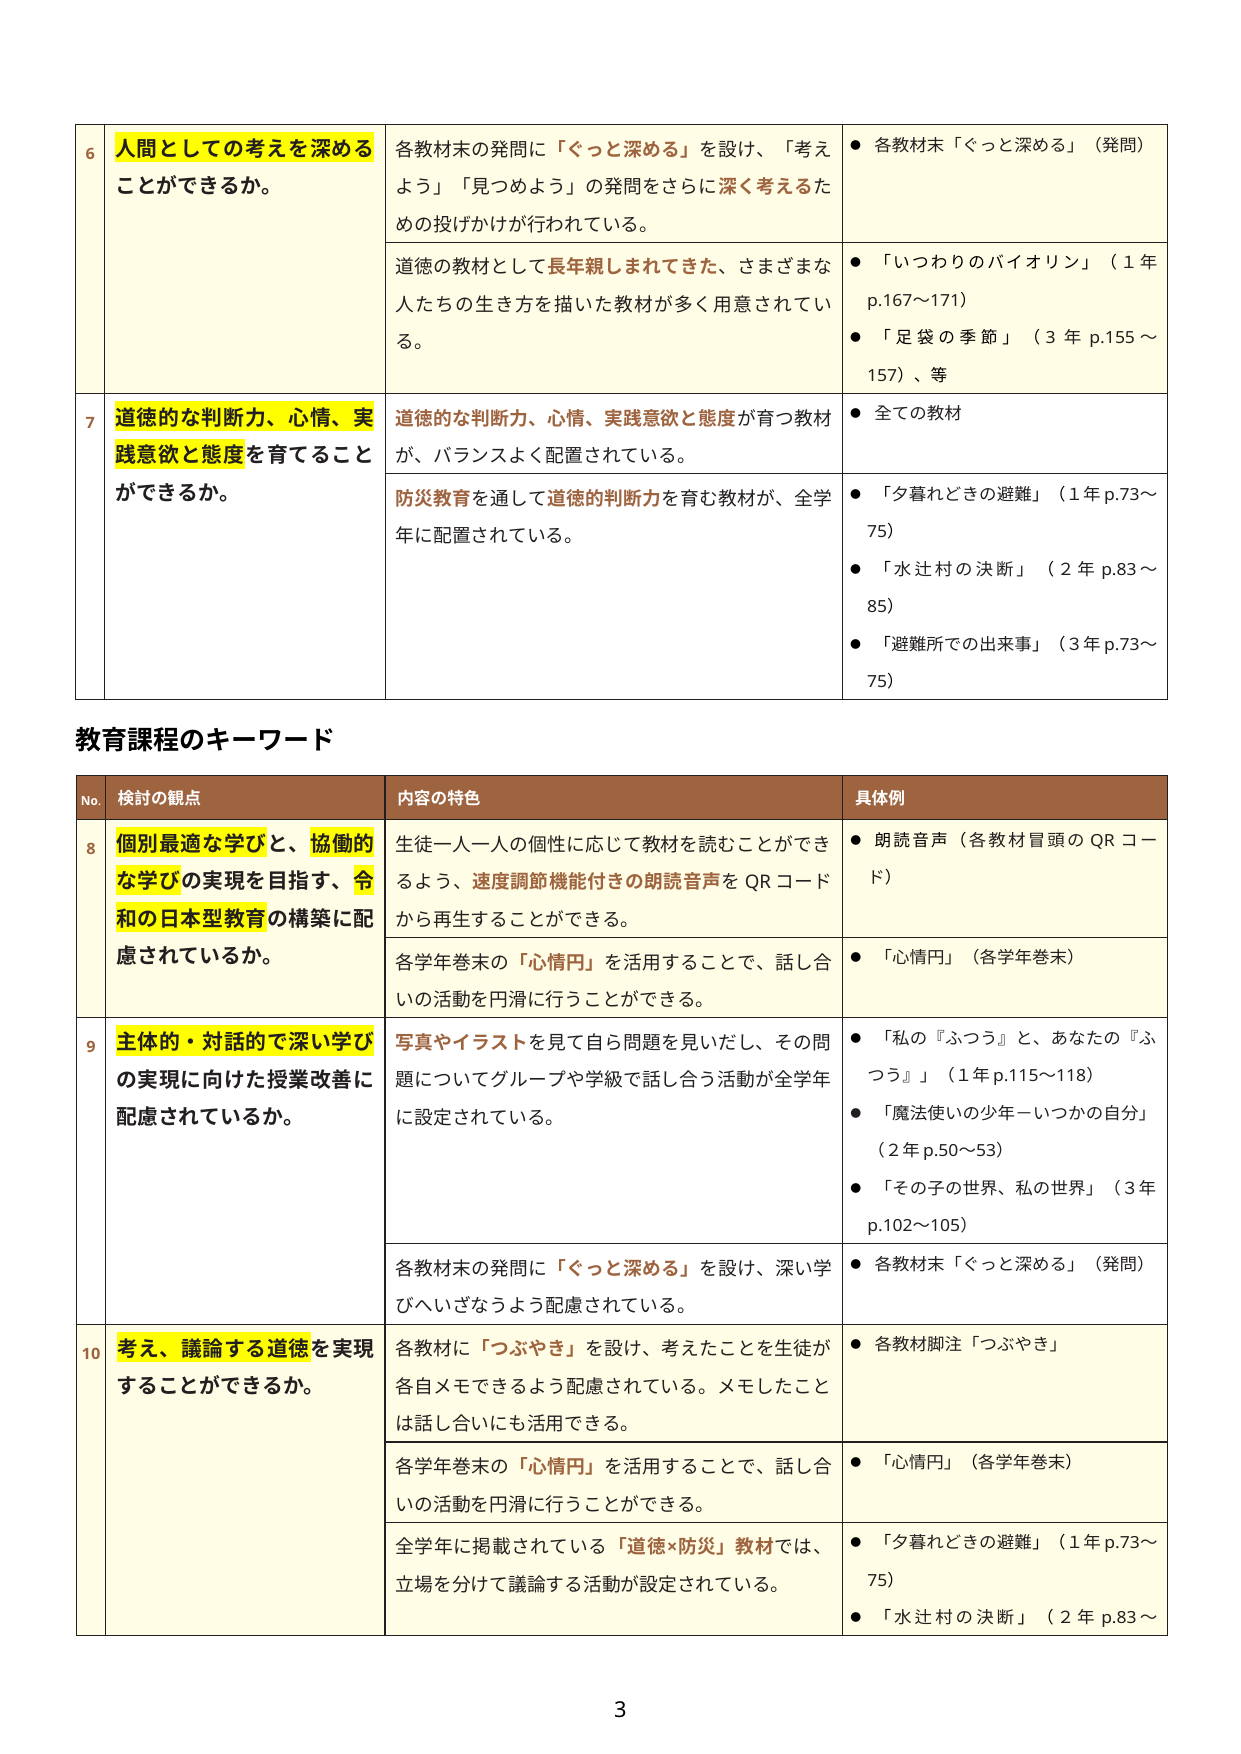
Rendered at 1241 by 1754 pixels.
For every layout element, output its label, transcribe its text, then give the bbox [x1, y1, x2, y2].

table_cell 朗読音声（各教材冒頭のQRコード） [843, 820, 1167, 937]
table_cell 各教材末「ぐっと深める」（発問） [843, 125, 1167, 242]
table_cell 主体的・対話的で深い学びの実現に向けた授業改善に配慮されているか。 [106, 1018, 384, 1323]
table_cell 「いつわりのバイオリン」（１年p.167～171） 「足袋の季節」（3年p.155～157）、等 [843, 243, 1167, 393]
table_cell 個別最適な学びと、協働的な学びの実現を目指す、令和の日本型教育の構築に配慮されているか。 [106, 820, 384, 1017]
table_cell 各教材末の発問に「ぐっと深める」を設け、「考えよう」「見つめよう」の発問をさらに深く考えるための投げかけが行われている。 [386, 125, 842, 242]
table_header No. [77, 776, 105, 819]
table_cell 9 [77, 1018, 105, 1323]
table_cell 「私の『ふつう』と、あなたの『ふつう』」（１年p.115～118） 「魔法使いの少年－いつかの自分」（２年p.50～53） 「その子の世界、私の世界」（３年p.102～105） [843, 1018, 1167, 1243]
table_cell 8 [77, 820, 105, 1017]
table_cell 生徒一人一人の個性に応じて教材を読むことができるよう、速度調節機能付きの朗読音声をQRコードから再生することができる。 [386, 820, 842, 937]
table_cell 写真やイラストを見て自ら問題を見いだし、その問題についてグループや学級で話し合う活動が全学年に設定されている。 [386, 1018, 842, 1243]
table_header 内容の特色 [386, 776, 842, 819]
table_cell 道徳的な判断力、心情、実践意欲と態度を育てることができるか。 [105, 394, 385, 699]
table_cell 10 [77, 1325, 105, 1635]
table_cell 各教材末「ぐっと深める」（発問） [843, 1244, 1167, 1323]
table_cell 「夕暮れどきの避難」（１年p.73～75） 「水辻村の決断」（２年p.83～85） 「避難所での出来事」（３年p.73～75） [843, 474, 1167, 699]
table_cell 7 [76, 394, 104, 699]
table_cell 人間としての考えを深めることができるか。 [105, 125, 385, 393]
table_cell 道徳の教材として長年親しまれてきた、さまざまな人たちの生き方を描いた教材が多く用意されている。 [386, 243, 842, 393]
table_cell 考え、議論する道徳を実現することができるか。 [106, 1325, 384, 1635]
table_header 具体例 [843, 776, 1167, 819]
table_cell 各教材脚注「つぶやき」 [843, 1325, 1167, 1441]
table_header 検討の観点 [106, 776, 384, 819]
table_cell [843, 1523, 1167, 1635]
table_cell 防災教育を通して道徳的判断力を育む教材が、全学年に配置されている。 [386, 474, 842, 699]
table_cell 「心情円」（各学年巻末） [843, 938, 1167, 1017]
table_cell 各学年巻末の「心情円」を活用することで、話し合いの活動を円滑に行うことができる。 [386, 1443, 842, 1522]
table_cell 各教材に「つぶやき」を設け、考えたことを生徒が各自メモできるよう配慮されている。メモしたことは話し合いにも活用できる。 [386, 1325, 842, 1441]
table_cell 各教材末の発問に「ぐっと深める」を設け、深い学びへいざなうよう配慮されている。 [386, 1244, 842, 1323]
table_cell 「心情円」（各学年巻末） [843, 1443, 1167, 1522]
text 教育課程のキーワード [75, 700, 1165, 775]
table_cell 全ての教材 [843, 394, 1167, 473]
table_cell 道徳的な判断力、心情、実践意欲と態度が育つ教材が、バランスよく配置されている。 [386, 394, 842, 473]
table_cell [386, 1523, 842, 1635]
table_cell 各学年巻末の「心情円」を活用することで、話し合いの活動を円滑に行うことができる。 [386, 938, 842, 1017]
table_cell 6 [76, 125, 104, 393]
